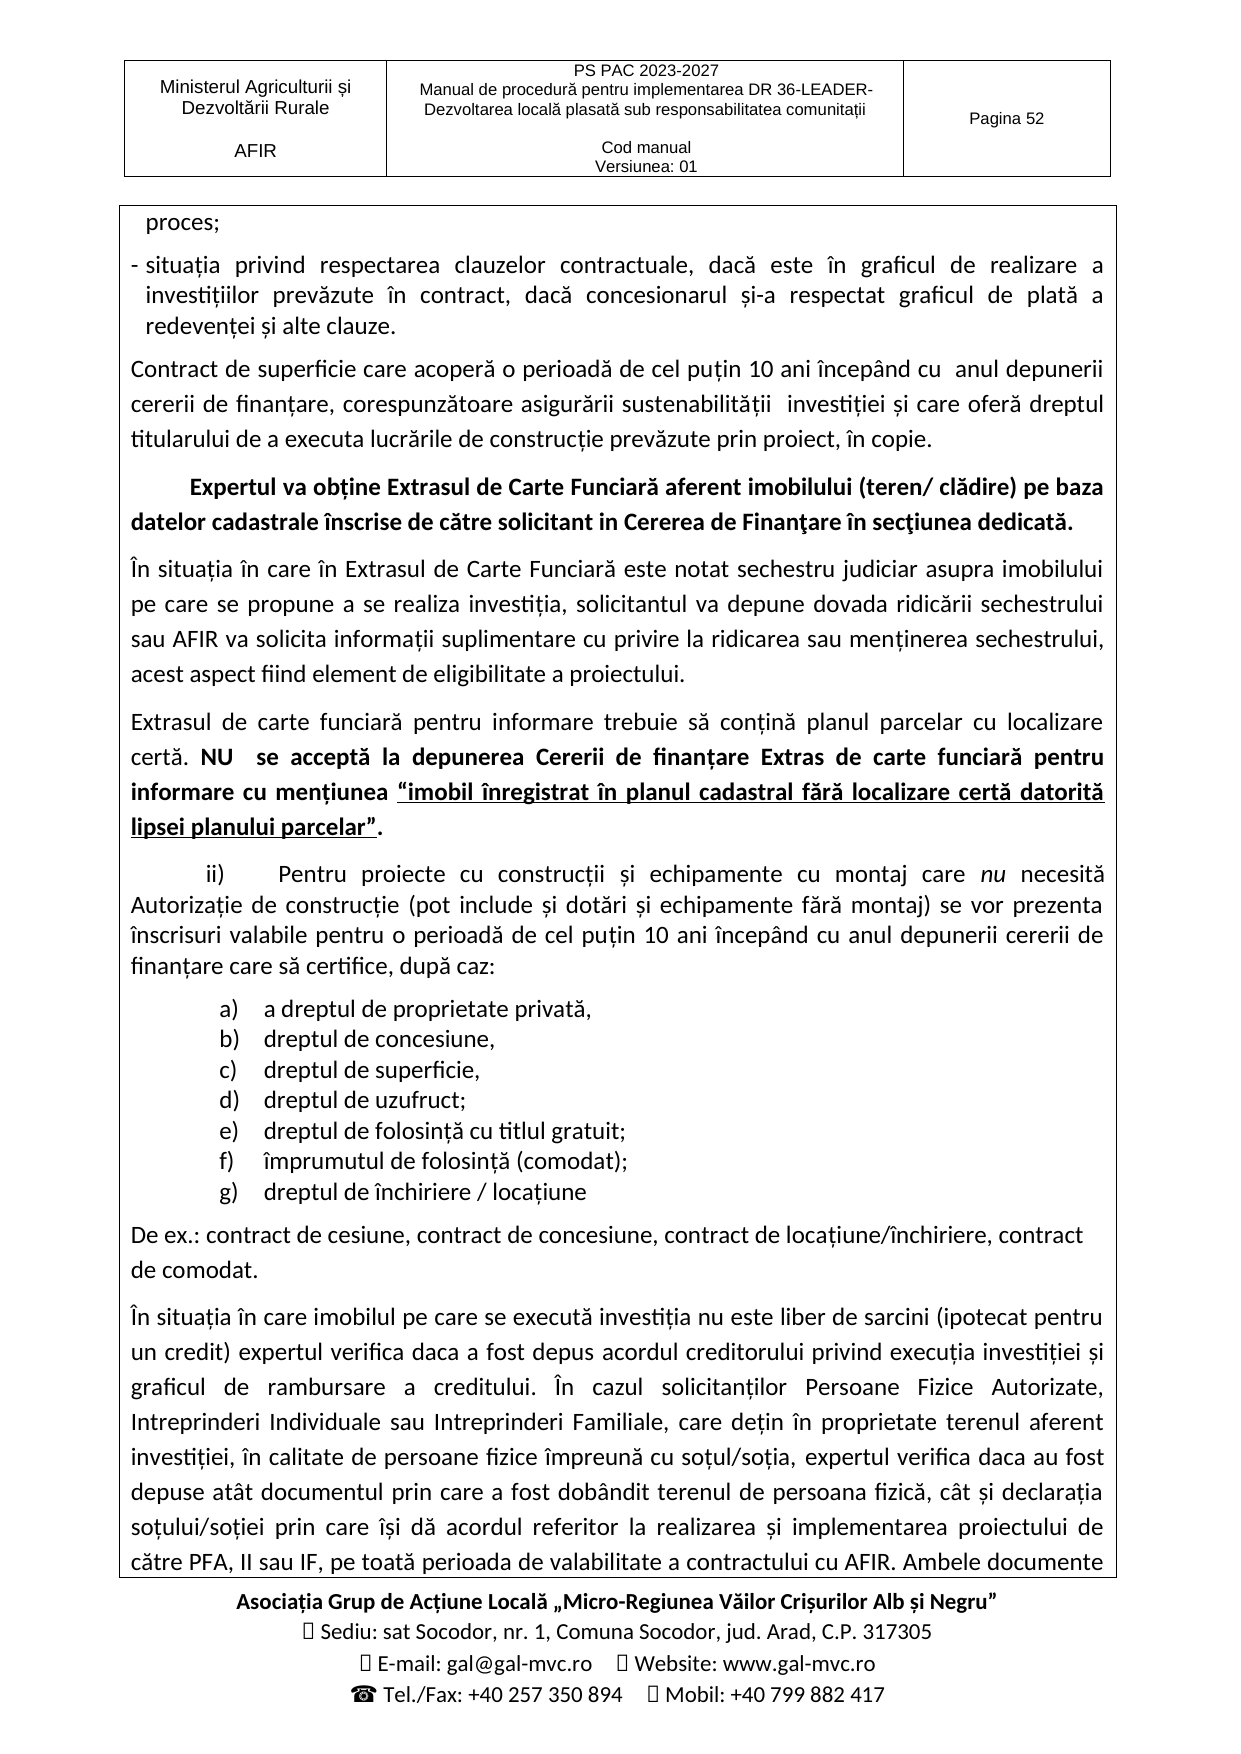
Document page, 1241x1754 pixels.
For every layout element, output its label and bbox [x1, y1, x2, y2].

table_cell [120, 206, 1116, 1577]
